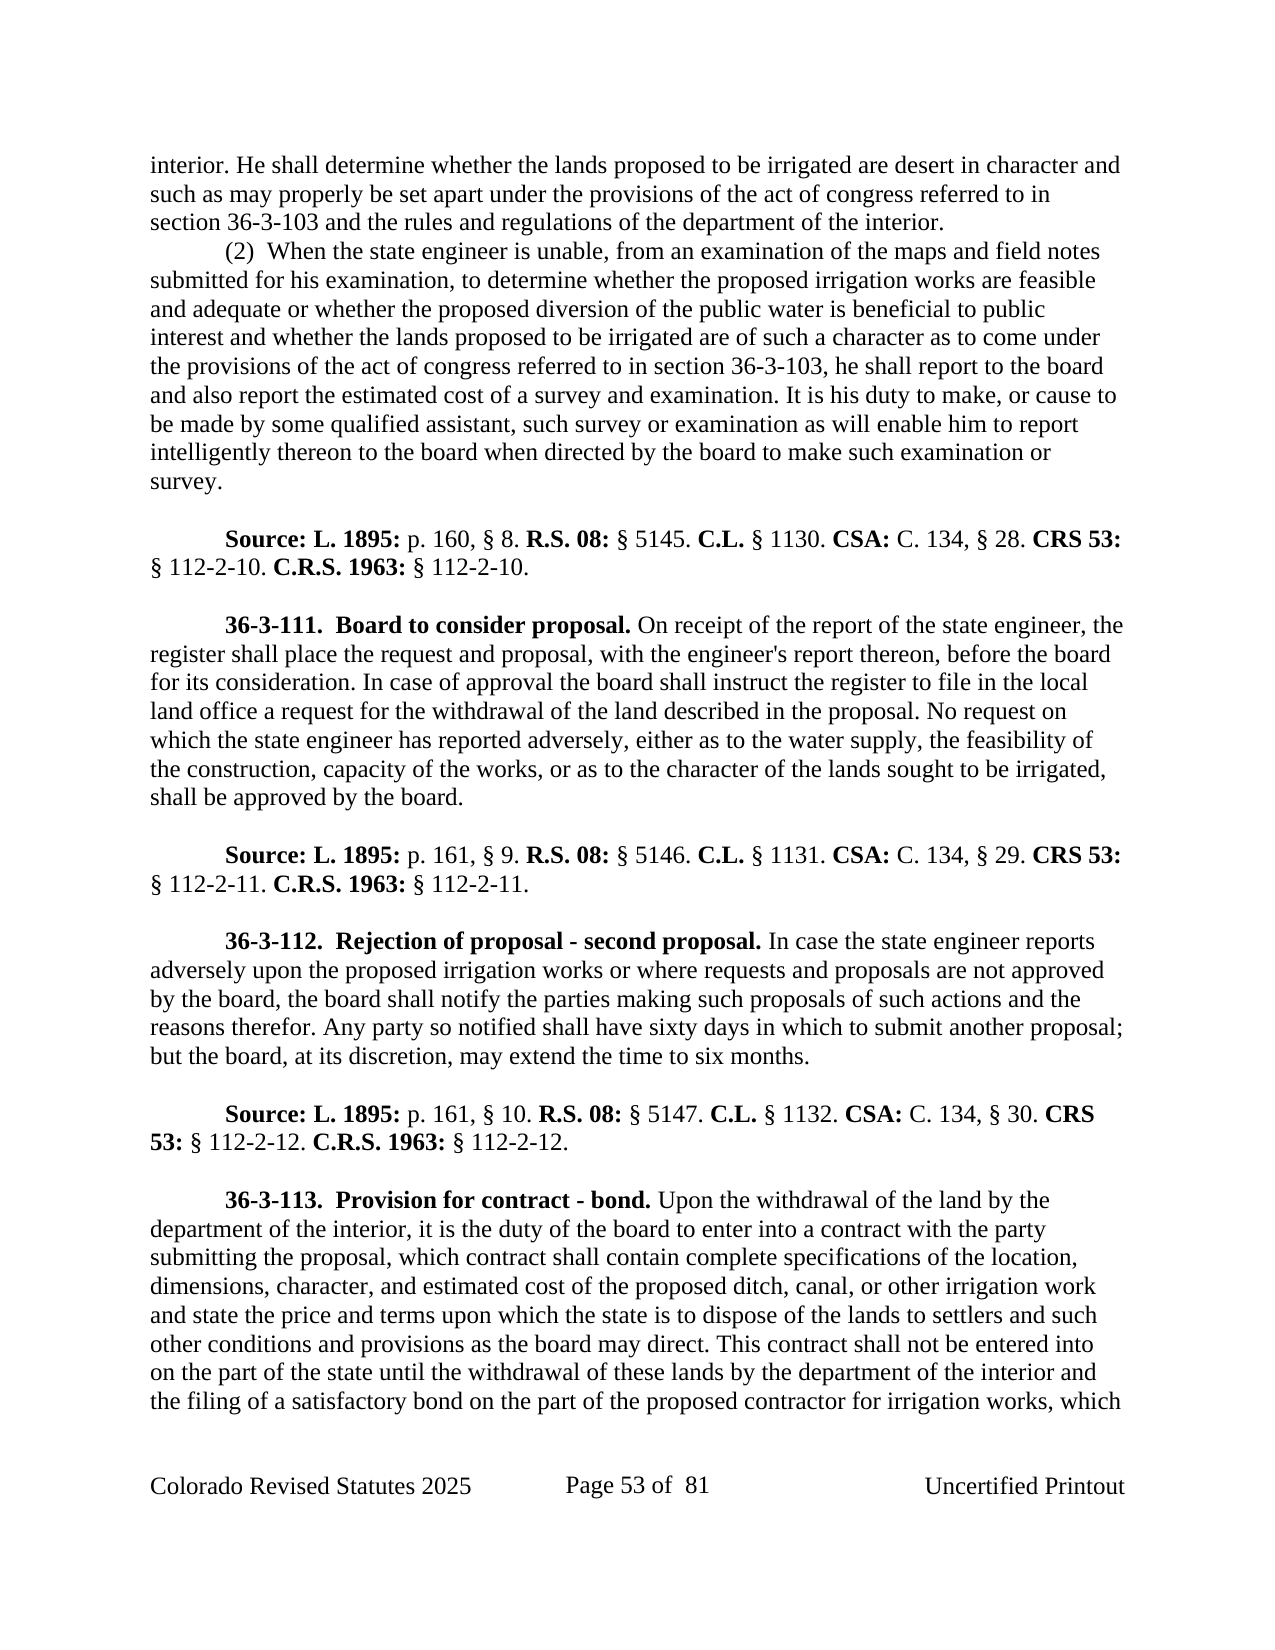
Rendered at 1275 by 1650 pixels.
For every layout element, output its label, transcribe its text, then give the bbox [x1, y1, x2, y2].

text Source: L. 1895: p. 160, § 8. R.S. 08: § 5145. C.L. § 1130. CSA: C. 134, § 28. CRS 53: § 112-2-10. C.R.S. 1963: § 112-2-10. [150, 524, 1125, 581]
text 36-3-112. Rejection of proposal - second proposal. In case the state engineer reports adversely upon the proposed irrigation works or where requests and proposals are not approved by the board, the board shall notify the parties making such proposals of such actions and the reasons therefor. Any party so notified shall have sixty days in which to submit another proposal; but the board, at its discretion, may extend the time to six months. [150, 926, 1125, 1070]
text Source: L. 1895: p. 161, § 10. R.S. 08: § 5147. C.L. § 1132. CSA: C. 134, § 30. CRS 53: § 112-2-12. C.R.S. 1963: § 112-2-12. [150, 1099, 1125, 1156]
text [150, 150, 1125, 236]
text Source: L. 1895: p. 161, § 9. R.S. 08: § 5146. C.L. § 1131. CSA: C. 134, § 29. CRS 53: § 112-2-11. C.R.S. 1963: § 112-2-11. [150, 840, 1125, 897]
text (2) When the state engineer is unable, from an examination of the maps and field notes submitted for his examination, to determine whether the proposed irrigation works are feasible and adequate or whether the proposed diversion of the public water is beneficial to public interest and whether the lands proposed to be irrigated are of such a character as to come under the provisions of the act of congress referred to in section 36-3-103, he shall report to the board and also report the estimated cost of a survey and examination. It is his duty to make, or cause to be made by some qualified assistant, such survey or examination as will enable him to report intelligently thereon to the board when directed by the board to make such examination or survey. [150, 236, 1125, 495]
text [150, 1185, 1125, 1415]
text 36-3-111. Board to consider proposal. On receipt of the report of the state engineer, the register shall place the request and proposal, with the engineer's report thereon, before the board for its consideration. In case of approval the board shall instruct the register to file in the local land office a request for the withdrawal of the land described in the proposal. No request on which the state engineer has reported adversely, either as to the water supply, the feasibility of the construction, capacity of the works, or as to the character of the lands sought to be irrigated, shall be approved by the board. [150, 610, 1125, 811]
